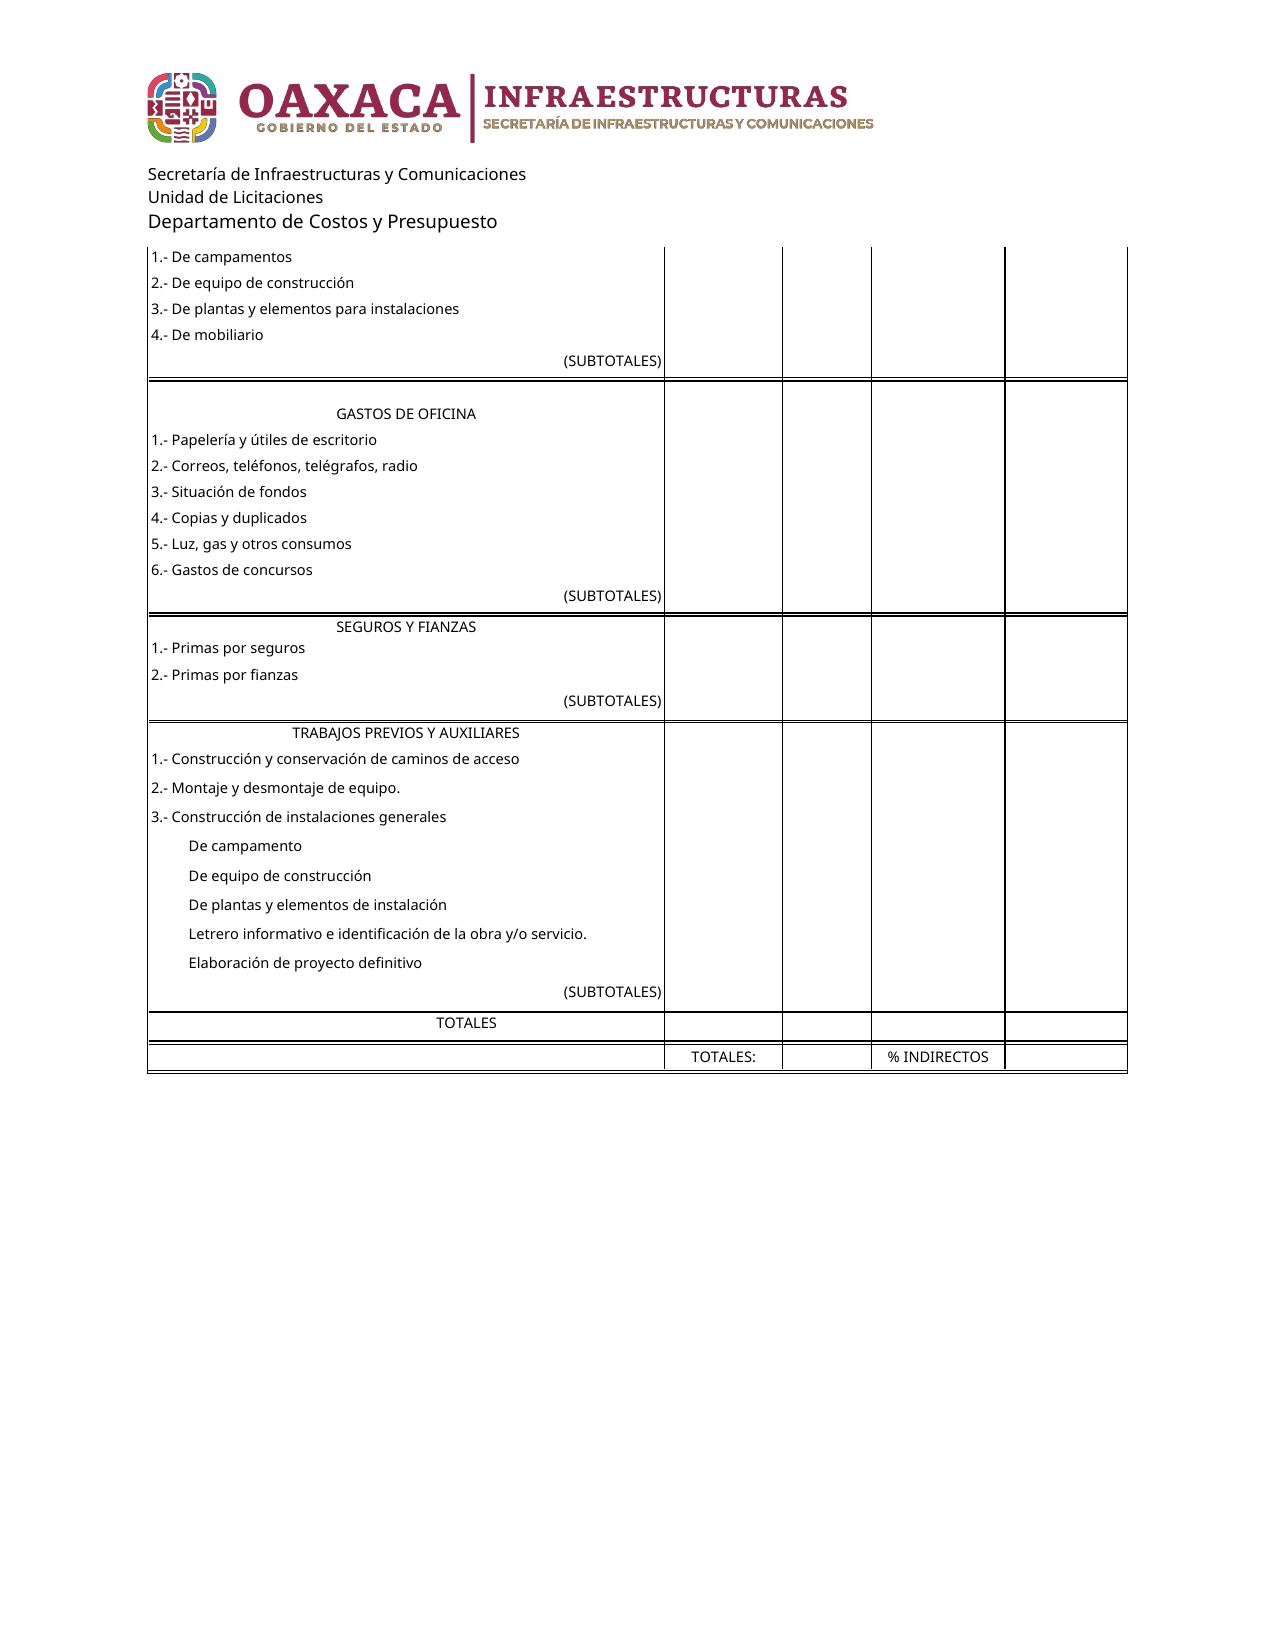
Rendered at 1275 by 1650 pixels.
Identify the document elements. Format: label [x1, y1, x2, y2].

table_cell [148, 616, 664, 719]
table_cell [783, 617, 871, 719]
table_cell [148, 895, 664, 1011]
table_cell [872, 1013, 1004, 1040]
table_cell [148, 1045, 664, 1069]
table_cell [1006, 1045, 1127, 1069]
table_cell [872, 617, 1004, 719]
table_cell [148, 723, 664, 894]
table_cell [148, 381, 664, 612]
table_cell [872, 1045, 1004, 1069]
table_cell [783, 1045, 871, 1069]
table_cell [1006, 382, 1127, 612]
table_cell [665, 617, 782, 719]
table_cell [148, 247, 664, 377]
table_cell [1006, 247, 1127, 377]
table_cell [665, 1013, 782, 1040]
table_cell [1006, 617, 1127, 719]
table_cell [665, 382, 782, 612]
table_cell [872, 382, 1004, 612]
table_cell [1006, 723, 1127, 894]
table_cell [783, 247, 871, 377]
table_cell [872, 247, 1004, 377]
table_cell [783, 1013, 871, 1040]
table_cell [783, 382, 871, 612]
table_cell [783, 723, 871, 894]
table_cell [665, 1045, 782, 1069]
picture [147, 73, 898, 145]
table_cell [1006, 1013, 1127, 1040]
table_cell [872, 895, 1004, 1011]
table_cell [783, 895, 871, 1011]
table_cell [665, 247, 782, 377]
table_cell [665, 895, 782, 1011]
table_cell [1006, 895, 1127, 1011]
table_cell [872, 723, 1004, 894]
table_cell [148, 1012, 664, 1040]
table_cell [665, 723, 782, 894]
